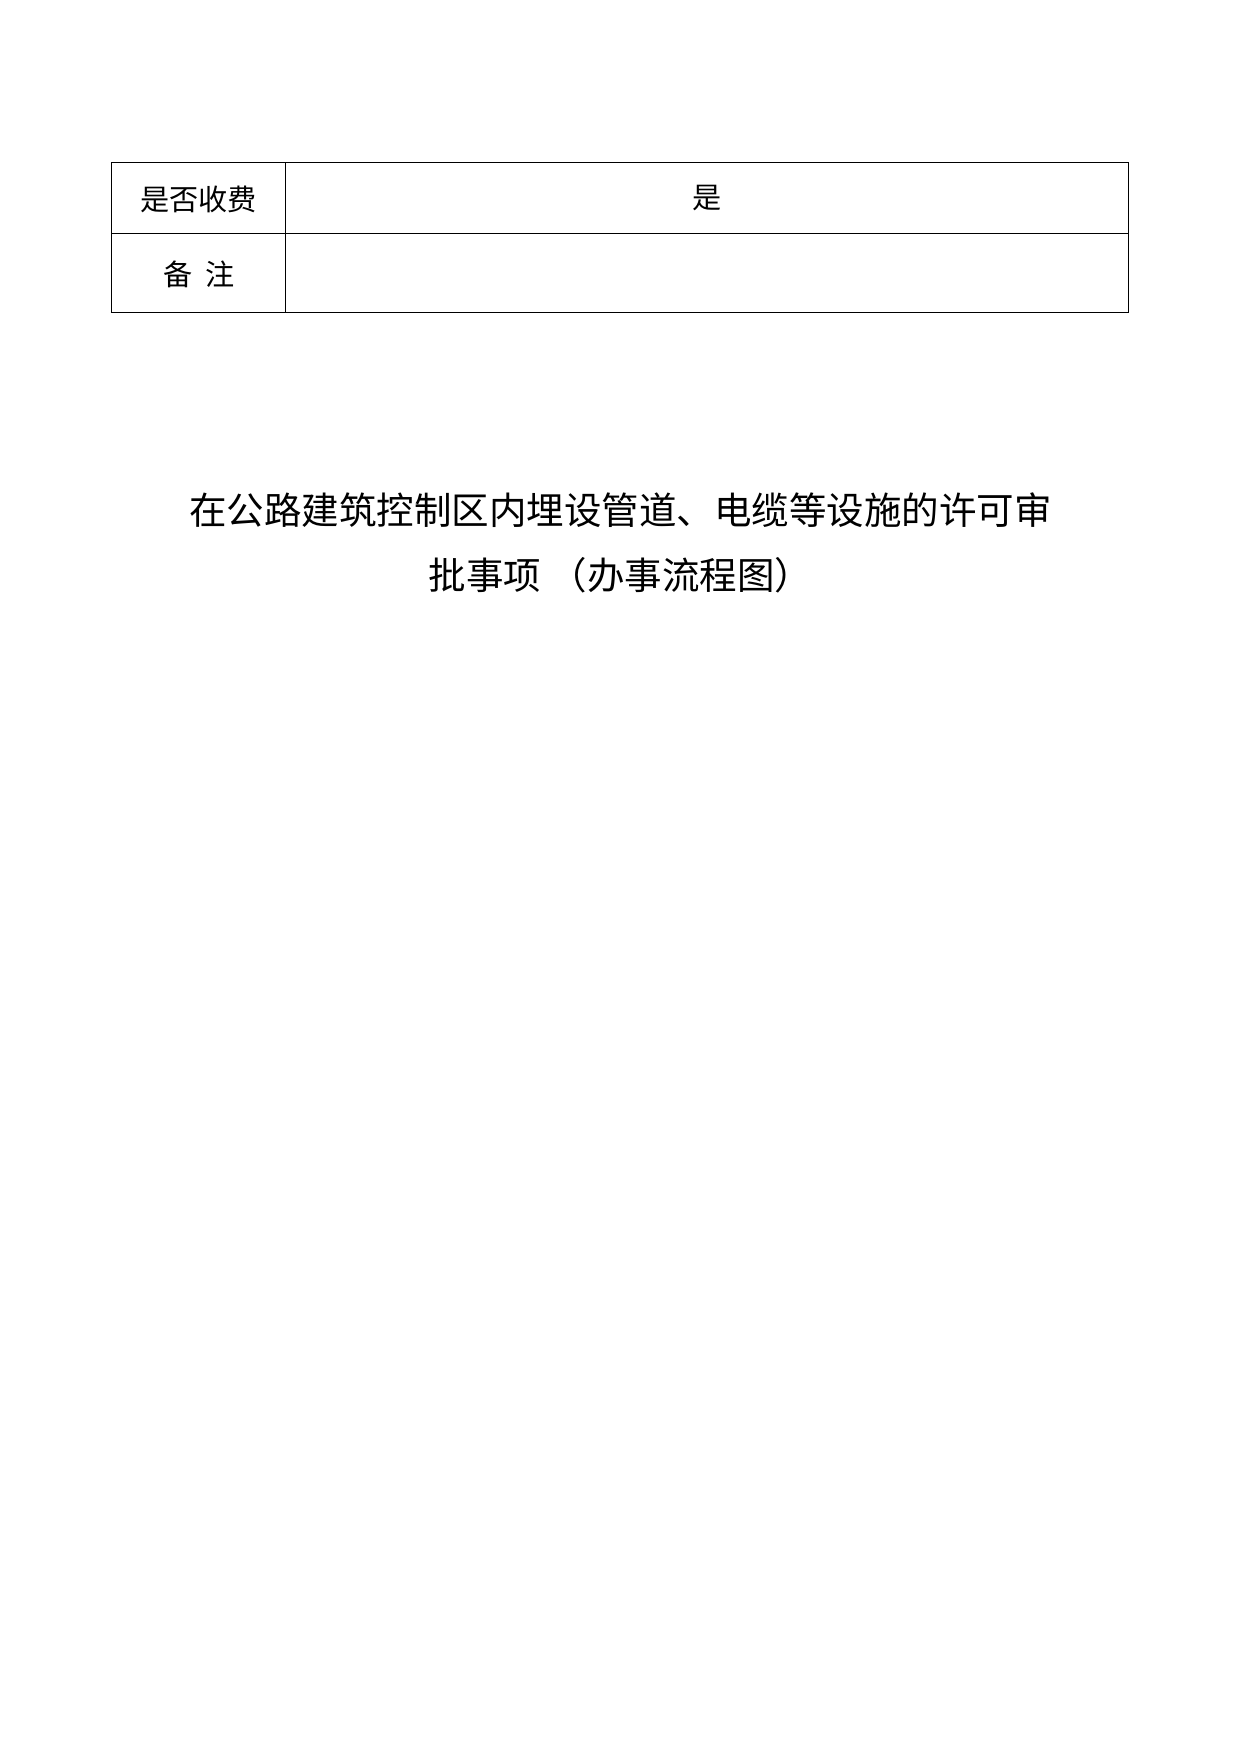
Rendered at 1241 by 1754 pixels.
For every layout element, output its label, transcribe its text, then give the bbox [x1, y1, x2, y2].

table_cell 备 注 [112, 234, 285, 312]
table_cell 是 [286, 163, 1128, 233]
table_cell [286, 234, 1128, 312]
text 在公路建筑控制区内埋设管道、电缆等设施的许可审批事项 （办事流程图） [187, 475, 1053, 605]
table_cell 是否收费 [112, 163, 285, 233]
